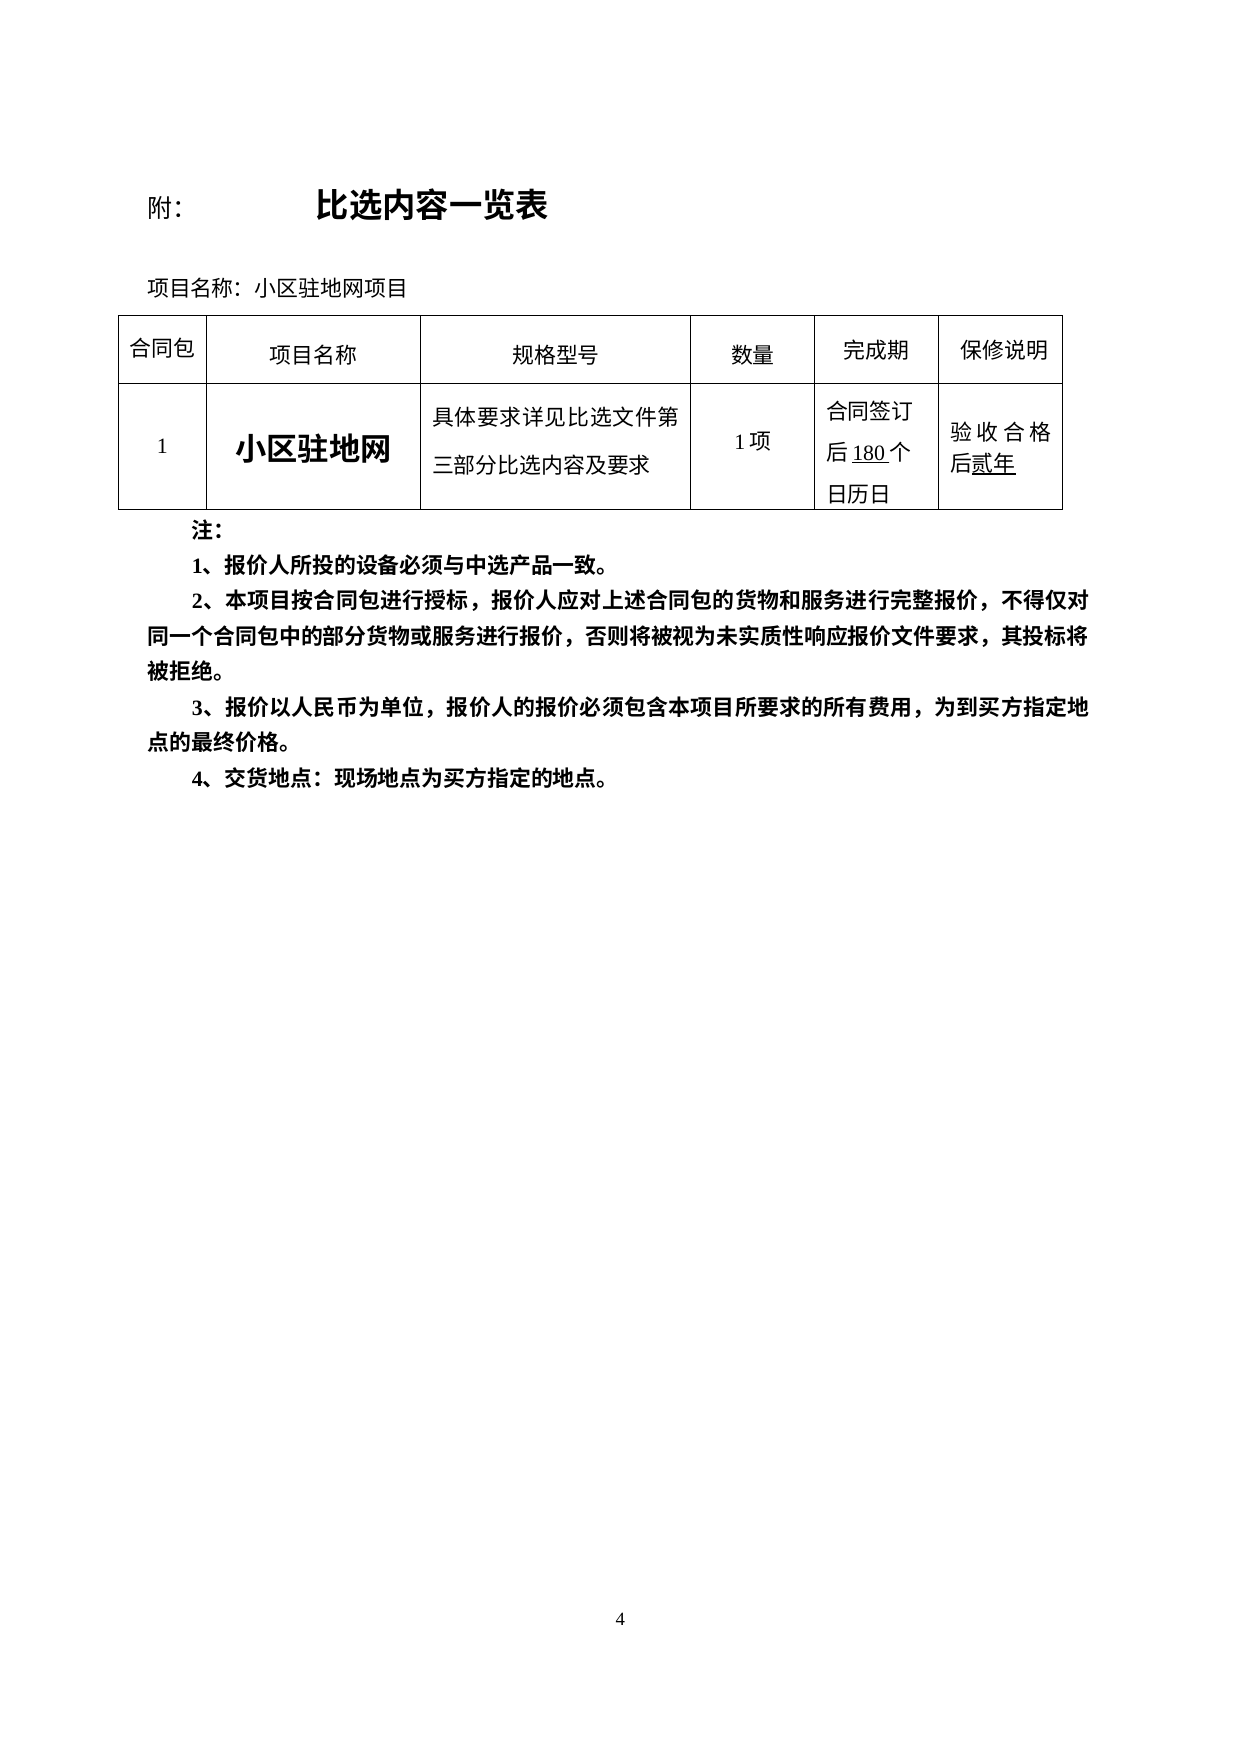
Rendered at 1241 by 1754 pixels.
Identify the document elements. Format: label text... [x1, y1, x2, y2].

text 2、本项目按合同包进行授标，报价人应对上述合同包的货物和服务进行完整报价，不得仅对同一个合同包中的部分货物或服务进行报价，否则将被视为未实质性响应报价文件要求，其投标将被拒绝。 [148, 581, 1092, 687]
table_cell 合同签订后180个日历日 [815, 384, 938, 509]
table_cell 小区驻地网 [207, 384, 420, 509]
text 附： 比选内容一览表 [148, 179, 1092, 227]
table_cell 1项 [691, 384, 814, 509]
text 项目名称：小区驻地网项目 [148, 271, 1092, 302]
table_cell 验收合格后贰年 [939, 384, 1062, 509]
table_header 保修说明 [939, 316, 1062, 383]
table_cell 1 [119, 384, 206, 509]
table_header 合同包 [119, 316, 206, 383]
text 4、交货地点：现场地点为买方指定的地点。 [148, 758, 1092, 793]
table_cell 具体要求详见比选文件第三部分比选内容及要求 [421, 384, 690, 509]
text 1、报价人所投的设备必须与中选产品一致。 [148, 545, 1092, 581]
table_header 数量 [691, 316, 814, 383]
table_header 项目名称 [207, 316, 420, 383]
table_header 完成期 [815, 316, 938, 383]
text 3、报价以人民币为单位，报价人的报价必须包含本项目所要求的所有费用，为到买方指定地点的最终价格。 [148, 687, 1092, 758]
table_header 规格型号 [421, 316, 690, 383]
text 注： [148, 510, 1092, 545]
